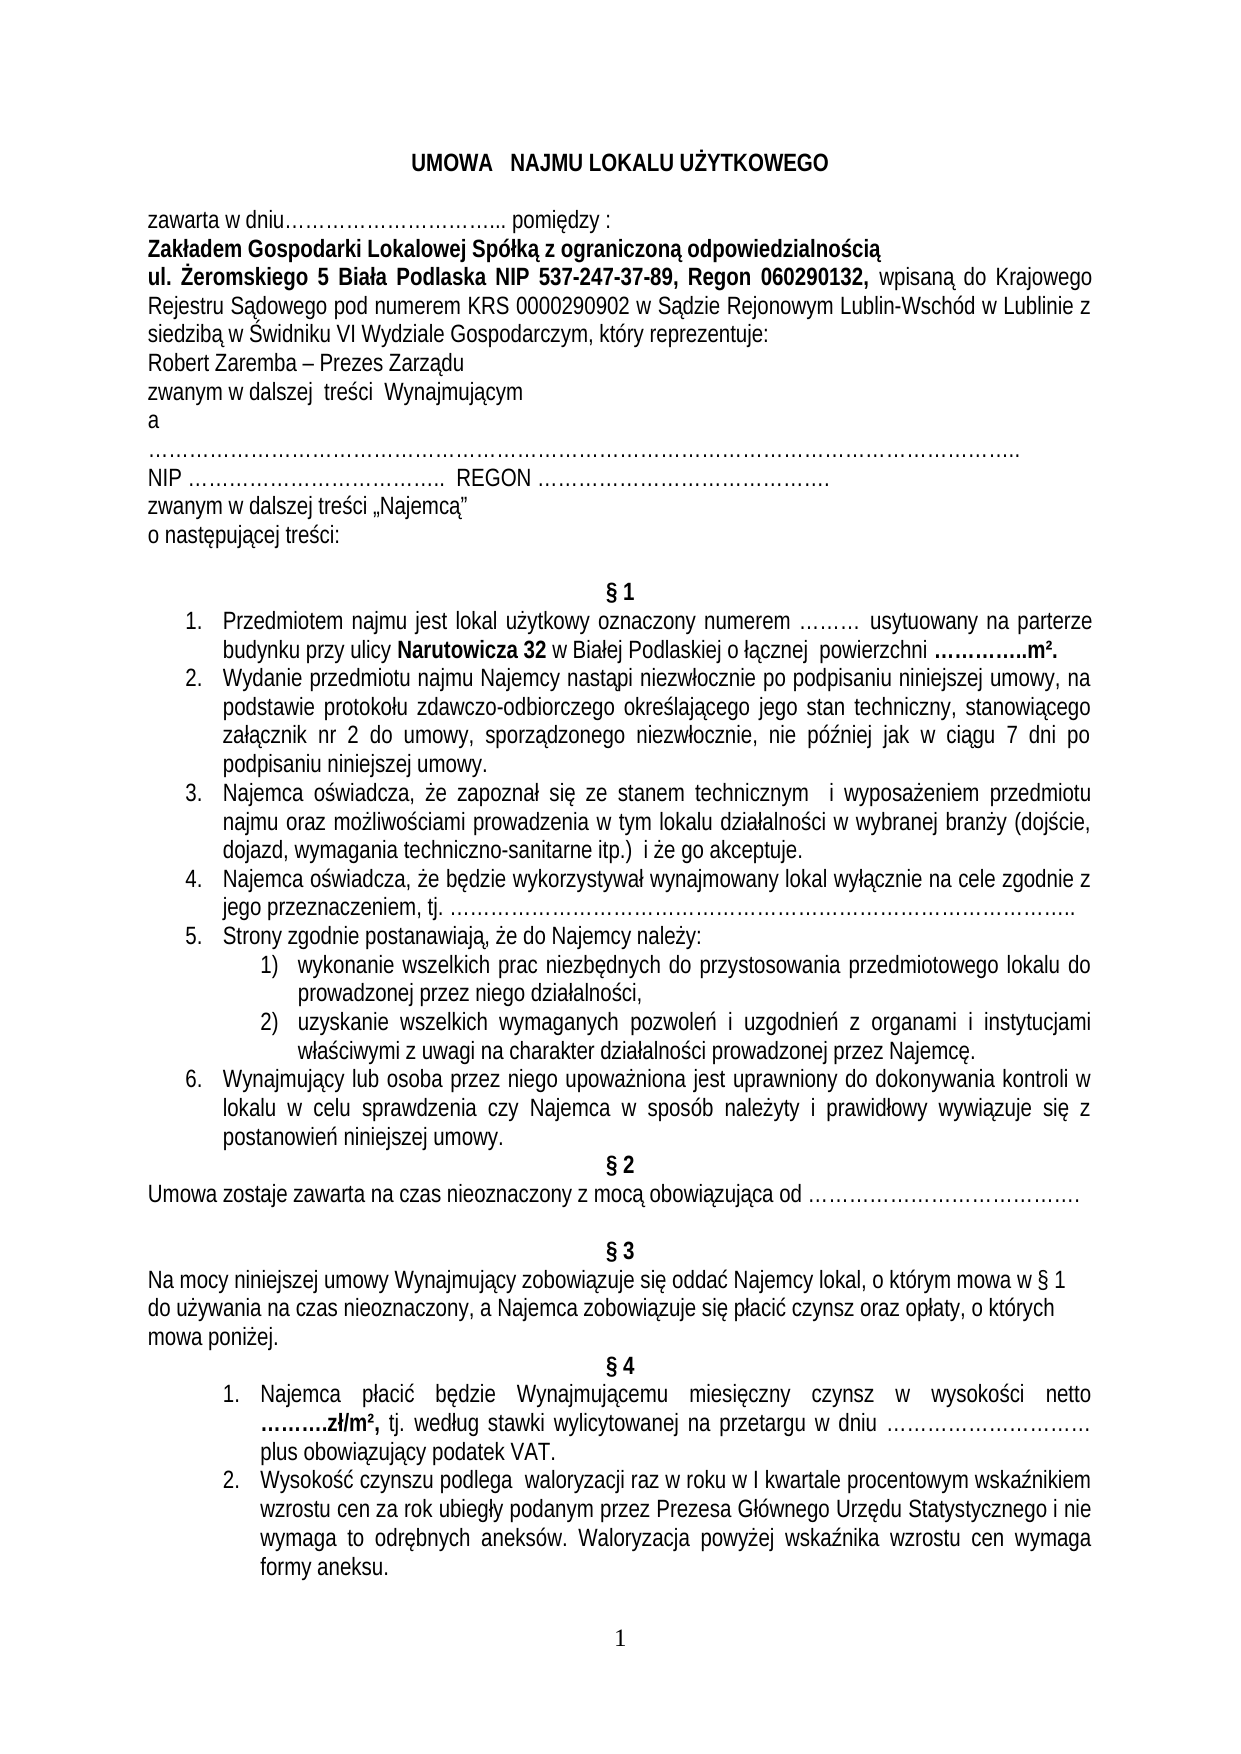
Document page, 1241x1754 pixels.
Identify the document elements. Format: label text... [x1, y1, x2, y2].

text zwanym w dalszej treści Wynajmującym [148, 377, 1093, 405]
text Umowa zostaje zawarta na czas nieoznaczony z mocą obowiązująca od …………………………………. [148, 1179, 1093, 1207]
list Wynajmujący lub osoba przez niego upoważniona jest uprawniony do dokonywania kontroli w lokalu w celu sprawdzenia czy Najemca w sposób należyty i prawidłowy wywiązuje się z postanowień niniejszej umowy. [185, 1064, 1093, 1150]
list Wydanie przedmiotu najmu Najemcy nastąpi niezwłocznie po podpisaniu niniejszej umowy, na podstawie protokołu zdawczo-odbiorczego określającego jego stan techniczny, stanowiącego załącznik nr 2 do umowy, sporządzonego niezwłocznie, nie później jak w ciągu 7 dni po podpisaniu niniejszej umowy. [185, 663, 1093, 778]
list Najemca oświadcza, że będzie wykorzystywał wynajmowany lokal wyłącznie na cele zgodnie z jego przeznaczeniem, tj. ……………………………………………………………………………….. [185, 864, 1093, 921]
text § 4 [148, 1351, 1093, 1379]
title UMOWA NAJMU LOKALU UŻYTKOWEGO [148, 148, 1093, 176]
list wykonanie wszelkich prac niezbędnych do przystosowania przedmiotowego lokalu do prowadzonej przez niego działalności, [260, 950, 1093, 1007]
list uzyskanie wszelkich wymaganych pozwoleń i uzgodnień z organami i instytucjami właściwymi z uwagi na charakter działalności prowadzonej przez Najemcę. [260, 1007, 1093, 1064]
text NIP ……………………………….. REGON ……………………………………. [148, 463, 1093, 491]
list Wysokość czynszu podlega waloryzacji raz w roku w I kwartale procentowym wskaźnikiem wzrostu cen za rok ubiegły podanym przez Prezesa Głównego Urzędu Statystycznego i nie wymaga to odrębnych aneksów. Waloryzacja powyżej wskaźnika wzrostu cen wymaga formy aneksu. [223, 1466, 1093, 1580]
text Na mocy niniejszej umowy Wynajmujący zobowiązuje się oddać Najemcy lokal, o którym mowa w § 1 do używania na czas nieoznaczony, a Najemca zobowiązuje się płacić czynsz oraz opłaty, o których mowa poniżej. [148, 1265, 1093, 1351]
list Przedmiotem najmu jest lokal użytkowy oznaczony numerem ……… usytuowany na parterze budynku przy ulicy Narutowicza 32 w Białej Podlaskiej o łącznej powierzchni …………..m². [185, 606, 1093, 663]
list Najemca oświadcza, że zapoznał się ze stanem technicznym i wyposażeniem przedmiotu najmu oraz możliwościami prowadzenia w tym lokalu działalności w wybranej branży (dojście, dojazd, wymagania techniczno-sanitarne itp.) i że go akceptuje. [185, 778, 1093, 864]
text ……………………………………………………………………………………………………………….. [148, 434, 1093, 463]
text § 1 [148, 577, 1093, 606]
text § 2 [148, 1150, 1093, 1179]
text § 3 [148, 1236, 1093, 1265]
list Najemca płacić będzie Wynajmującemu miesięczny czynsz w wysokości netto ……….zł/m², tj. według stawki wylicytowanej na przetargu w dniu …………………………plus obowiązujący podatek VAT. [223, 1379, 1093, 1466]
text zawarta w dniu…………………………... pomiędzy : [148, 205, 1093, 233]
list Strony zgodnie postanawiają, że do Najemcy należy: [185, 921, 1093, 950]
text Robert Zaremba – Prezes Zarządu [148, 348, 1093, 377]
text a [148, 405, 1093, 434]
text Zakładem Gospodarki Lokalowej Spółką z ograniczoną odpowiedzialnością [148, 233, 1093, 262]
text zwanym w dalszej treści „Najemcą” [148, 491, 1093, 520]
text ul. Żeromskiego 5 Biała Podlaska NIP 537-247-37-89, Regon 060290132, wpisaną do Krajowego Rejestru Sądowego pod numerem KRS 0000290902 w Sądzie Rejonowym Lublin-Wschód w Lublinie z siedzibą w Świdniku VI Wydziale Gospodarczym, który reprezentuje: [148, 262, 1093, 348]
text o następującej treści: [148, 520, 1093, 549]
